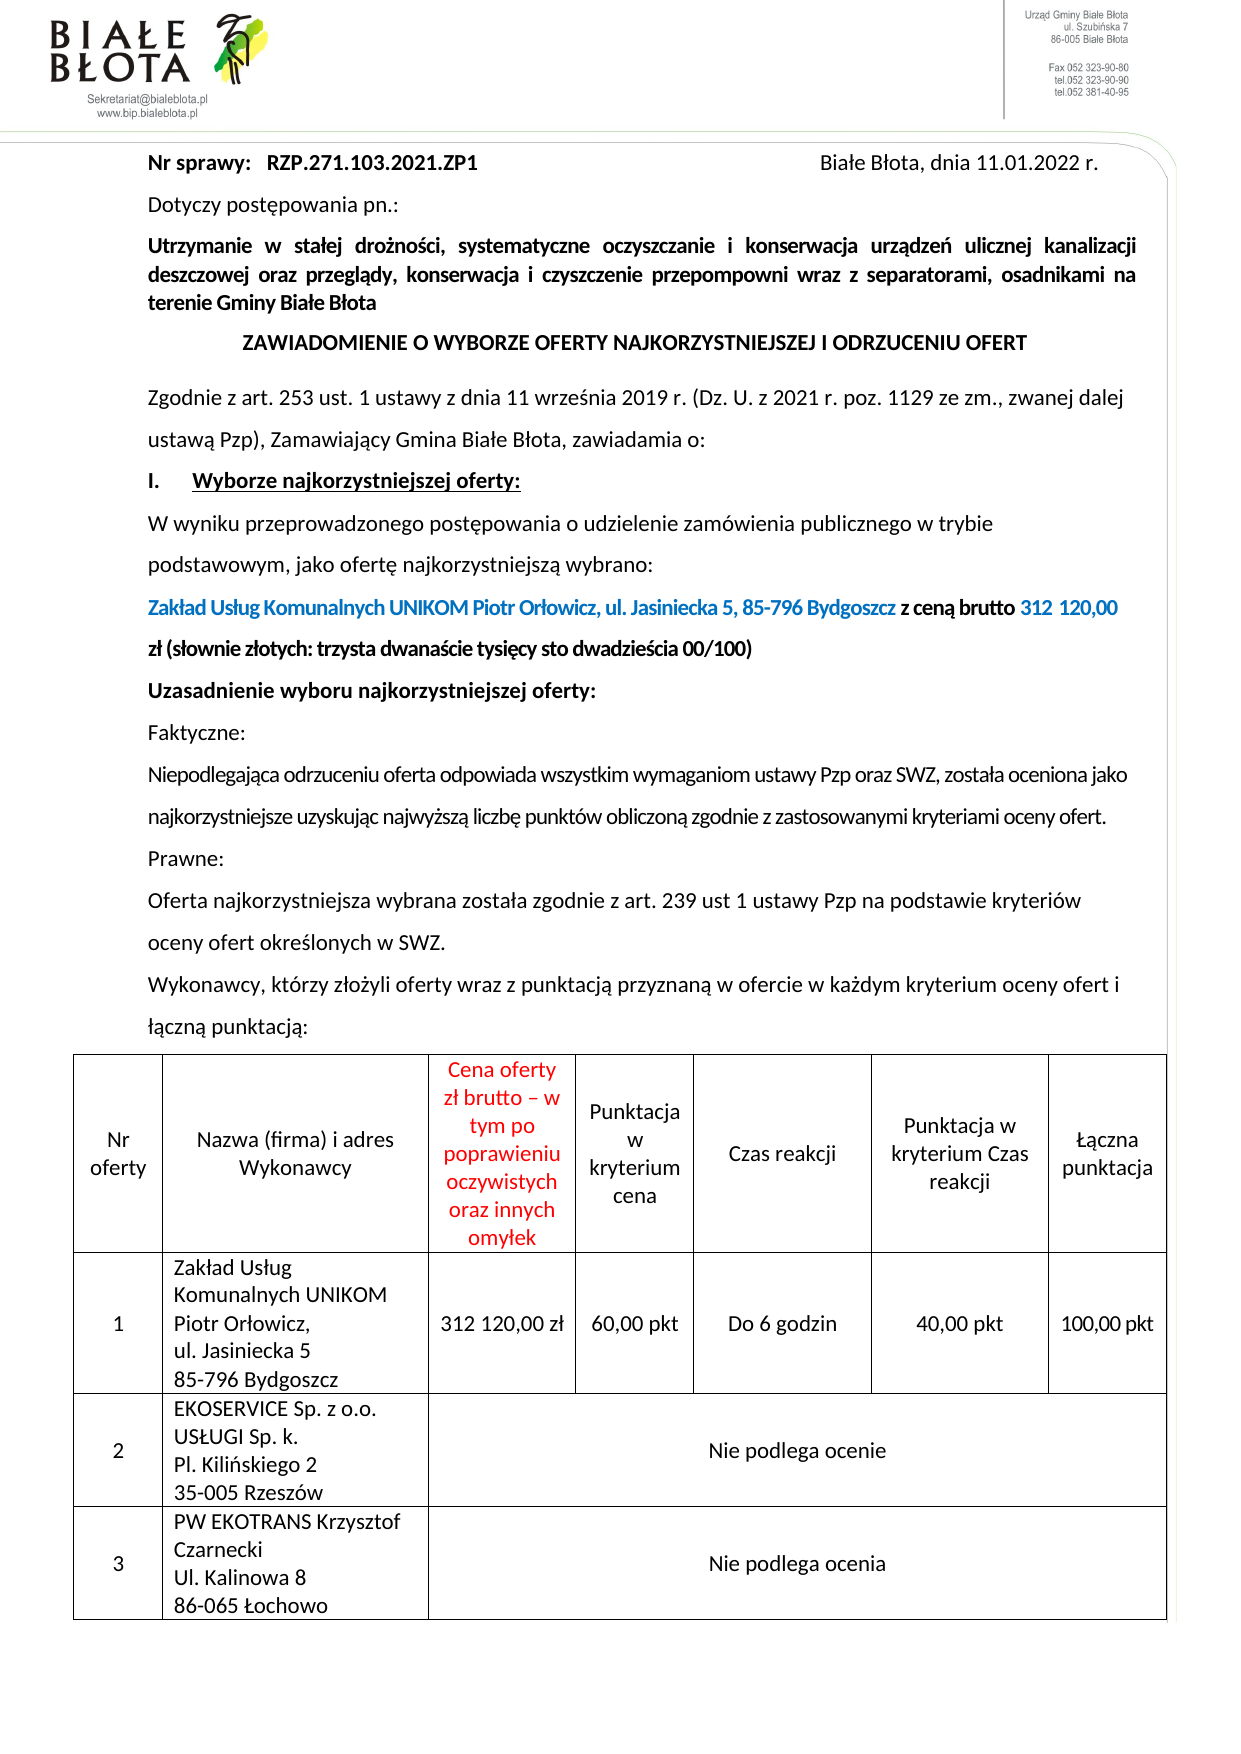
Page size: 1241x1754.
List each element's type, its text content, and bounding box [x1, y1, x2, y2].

table_cell PW EKOTRANS Krzysztof Czarnecki Ul. Kalinowa 8 86-065 Łochowo [163, 1507, 428, 1619]
text Oferta najkorzystniejsza wybrana została zgodnie z art. 239 ust 1 ustawy Pzp na podstawie kryteriów oceny ofert określonych w SWZ. [148, 886, 1137, 956]
table_cell 40,00 pkt [872, 1253, 1048, 1393]
text Uzasadnienie wyboru najkorzystniejszej oferty: [148, 677, 1126, 704]
list Prawne: [148, 844, 1137, 872]
picture [0, 0, 1177, 1623]
table_cell 3 [74, 1507, 162, 1619]
text Dotyczy postępowania pn.: [148, 190, 1137, 218]
table_header Cena oferty zł brutto – w tym po poprawieniu oczywistych oraz innych omyłek [429, 1055, 575, 1252]
text Zgodnie z art. 253 ust. 1 ustawy z dnia 11 września 2019 r. (Dz. U. z 2021 r. poz. 1129 ze zm., zwanej dalej ustawą Pzp), Zamawiający Gmina Białe Błota, zawiadamia o: [148, 383, 1137, 453]
table_header Nazwa (firma) i adres Wykonawcy [163, 1055, 428, 1252]
table_header Punktacja w kryterium Czas reakcji [872, 1055, 1048, 1252]
table_header Czas reakcji [694, 1055, 871, 1252]
table_cell Nie podlega ocenia [429, 1507, 1166, 1619]
table_cell EKOSERVICE Sp. z o.o. USŁUGI Sp. k. Pl. Kilińskiego 2 35-005 Rzeszów [163, 1394, 428, 1506]
table_cell Nie podlega ocenie [429, 1394, 1166, 1506]
text ZAWIADOMIENIE O WYBORZE OFERTY NAJKORZYSTNIEJSZEJ I ODRZUCENIU OFERT [133, 328, 1137, 356]
text W wyniku przeprowadzonego postępowania o udzielenie zamówienia publicznego w trybie podstawowym, jako ofertę najkorzystniejszą wybrano: [148, 509, 1137, 579]
list Wykonawcy, którzy złożyli oferty wraz z punktacją przyznaną w ofercie w każdym kryterium oceny ofert i łączną punktacją: [148, 970, 1137, 1040]
table_cell 312 120,00 zł [429, 1253, 575, 1393]
table_header Punktacja w kryterium cena [576, 1055, 693, 1252]
list Wyborze najkorzystniejszej oferty: [148, 467, 1137, 495]
table_cell 60,00 pkt [576, 1253, 693, 1393]
table_cell 2 [74, 1394, 162, 1506]
text Utrzymanie w stałej drożności, systematyczne oczyszczanie i konserwacja urządzeń ulicznej kanalizacji deszczowej oraz przeglądy, konserwacja i czyszczenie przepompowni wraz z separatorami, osadnikami na terenie Gminy Białe Błota [148, 232, 1137, 316]
list Niepodlegająca odrzuceniu oferta odpowiada wszystkim wymaganiom ustawy Pzp oraz SWZ, została oceniona jako najkorzystniejsze uzyskując najwyższą liczbę punktów obliczoną zgodnie z zastosowanymi kryteriami oceny ofert. [148, 761, 1137, 831]
table_header Nr oferty [74, 1055, 162, 1252]
table_cell Zakład Usług Komunalnych UNIKOM Piotr Orłowicz, ul. Jasiniecka 5 85-796 Bydgoszcz [163, 1253, 428, 1393]
table_cell Do 6 godzin [694, 1253, 871, 1393]
table_cell 1 [74, 1253, 162, 1393]
text Nr sprawy: RZP.271.103.2021.ZP1 Białe Błota, dnia 11.01.2022 r. [148, 148, 1137, 176]
table_header Łączna punktacja [1049, 1055, 1166, 1252]
table_cell 100,00 pkt [1049, 1253, 1166, 1393]
text Zakład Usług Komunalnych UNIKOM Piotr Orłowicz, ul. Jasiniecka 5, 85-796 Bydgoszcz z ceną brutto 312 120,00 zł (słownie złotych: trzysta dwanaście tysięcy sto dwadzieścia 00/100) [148, 593, 1137, 663]
list Faktyczne: [148, 718, 1137, 747]
